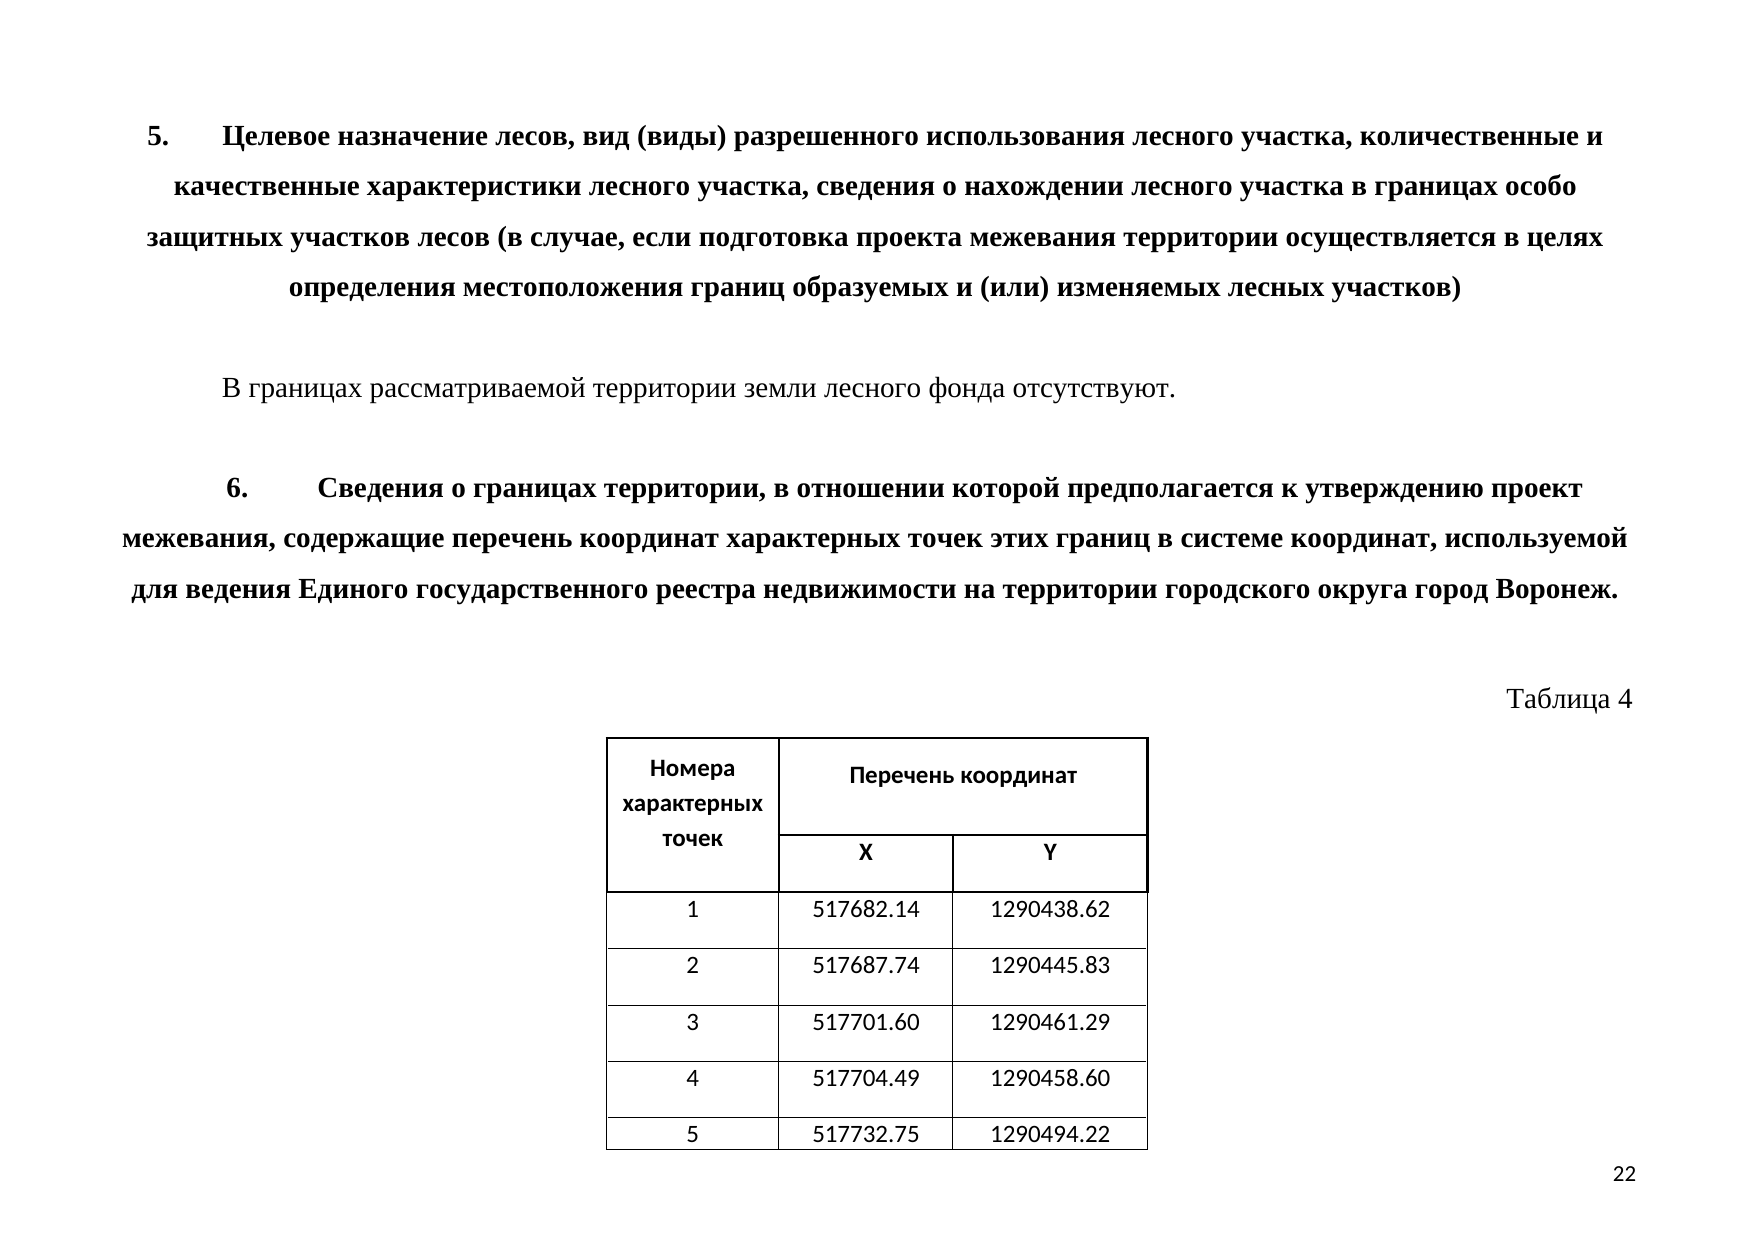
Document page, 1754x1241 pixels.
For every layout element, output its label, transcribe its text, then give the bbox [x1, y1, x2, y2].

table_cell 3 [607, 1005, 778, 1061]
text В границах рассматриваемой территории земли лесного фонда отсутствуют. [118, 370, 1632, 403]
table_cell 2 [607, 948, 778, 1004]
table_cell 517732.75 [779, 1118, 952, 1149]
list Сведения о границах территории, в отношении которой предполагается к утверждению проект межевания, содержащие перечень координат характерных точек этих границ в системе координат, используемой для ведения Единого государственного реестра недвижимости на территории городского округа город Воронеж. [118, 470, 1632, 604]
text Таблица 4 [148, 682, 1632, 715]
table_header Номера характерных точек [608, 739, 778, 891]
table_cell 517701.60 [779, 1006, 952, 1061]
table_cell 1290458.60 [953, 1061, 1147, 1117]
table_cell 517687.74 [779, 949, 952, 1004]
table_cell 1290445.83 [953, 948, 1147, 1004]
table_cell 1290438.62 [953, 893, 1147, 948]
table_cell 5 [607, 1117, 778, 1149]
table_cell Y [954, 836, 1146, 891]
table_cell 1290461.29 [953, 1005, 1147, 1061]
table_cell 4 [607, 1061, 778, 1117]
table_cell 517682.14 [779, 893, 952, 948]
table_cell X [780, 836, 952, 891]
table_cell 1290494.22 [953, 1117, 1147, 1149]
list Целевое назначение лесов, вид (виды) разрешенного использования лесного участка, количественные и качественные характеристики лесного участка, сведения о нахождении лесного участка в границах особо защитных участков лесов (в случае, если подготовка проекта межевания территории осуществляется в целях определения местоположения границ образуемых и (или) изменяемых лесных участков) [118, 118, 1632, 303]
table_header Перечень координат [780, 739, 1146, 834]
table_cell 517704.49 [779, 1062, 952, 1117]
table_cell 1 [607, 893, 778, 948]
